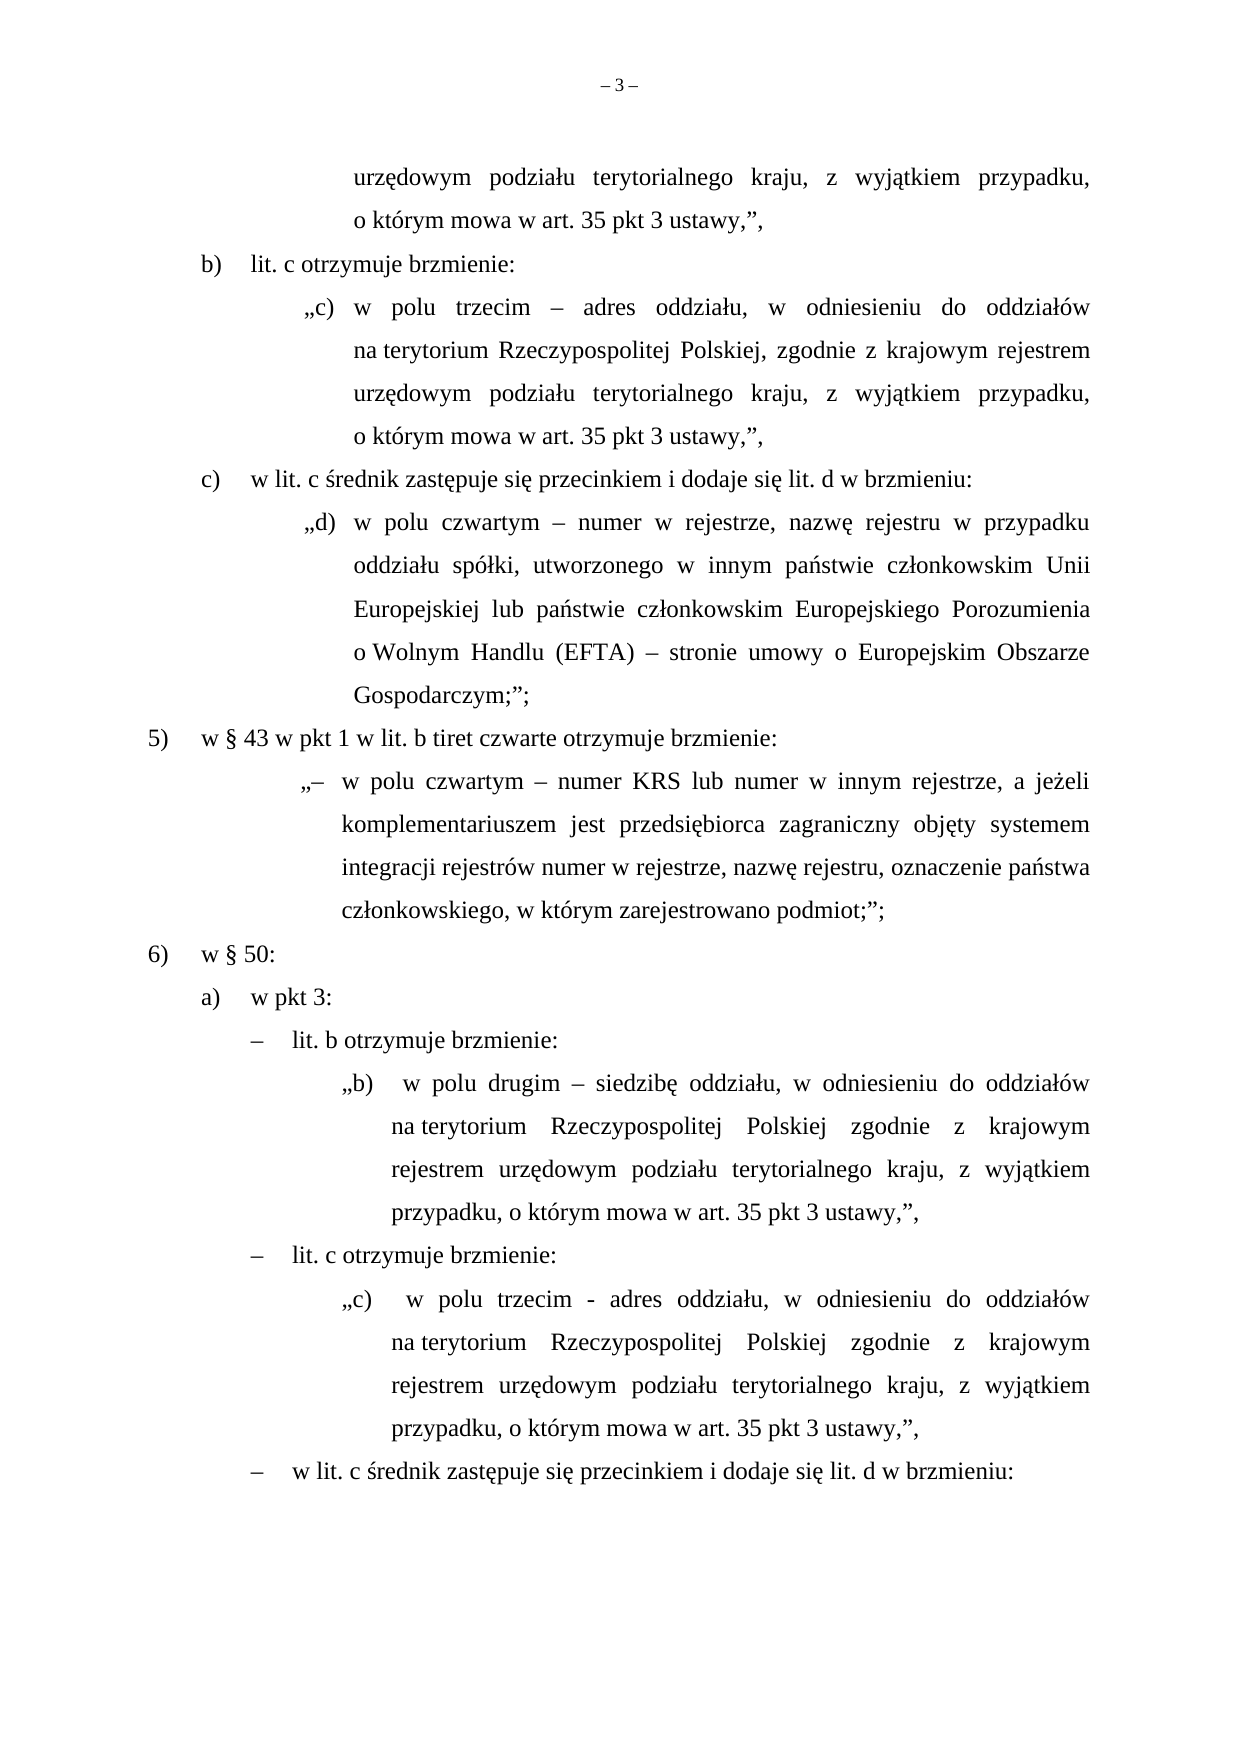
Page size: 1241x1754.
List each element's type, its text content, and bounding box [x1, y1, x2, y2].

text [304, 162, 1091, 234]
text „d) w polu czwartym – numer w rejestrze, nazwę rejestru w przypadku oddziału spółki, utworzonego w innym państwie członkowskim Unii Europejskiej lub państwie członkowskim Europejskiego Porozumienia o Wolnym Handlu (EFTA) – stronie umowy o Europejskim Obszarze Gospodarczym;”; [304, 507, 1091, 709]
text – lit. c otrzymuje brzmienie: [251, 1241, 1091, 1269]
text 5) w § 43 w pkt 1 w lit. b tiret czwarte otrzymuje brzmienie: [148, 723, 1091, 752]
text „– w polu czwartym – numer KRS lub numer w innym rejestrze, a jeżeli komplementariuszem jest przedsiębiorca zagraniczny objęty systemem integracji rejestrów numer w rejestrze, nazwę rejestru, oznaczenie państwa członkowskiego, w którym zarejestrowano podmiot;”; [300, 766, 1091, 924]
text b) lit. c otrzymuje brzmienie: [201, 249, 1091, 277]
text „c) w polu trzecim - adres oddziału, w odniesieniu do oddziałów na terytorium Rzeczypospolitej Polskiej zgodnie z krajowym rejestrem urzędowym podziału terytorialnego kraju, z wyjątkiem przypadku, o którym mowa w art. 35 pkt 3 ustawy,”, [341, 1284, 1091, 1442]
text – lit. b otrzymuje brzmienie: [251, 1025, 1091, 1054]
text a) w pkt 3: [201, 982, 1091, 1011]
text – w lit. c średnik zastępuje się przecinkiem i dodaje się lit. d w brzmieniu: [251, 1456, 1091, 1485]
text „c) w polu trzecim – adres oddziału, w odniesieniu do oddziałów na terytorium Rzeczypospolitej Polskiej, zgodnie z krajowym rejestrem urzędowym podziału terytorialnego kraju, z wyjątkiem przypadku, o którym mowa w art. 35 pkt 3 ustawy,”, [304, 292, 1091, 450]
text 6) w § 50: [148, 939, 1091, 967]
text c) w lit. c średnik zastępuje się przecinkiem i dodaje się lit. d w brzmieniu: [201, 464, 1091, 493]
